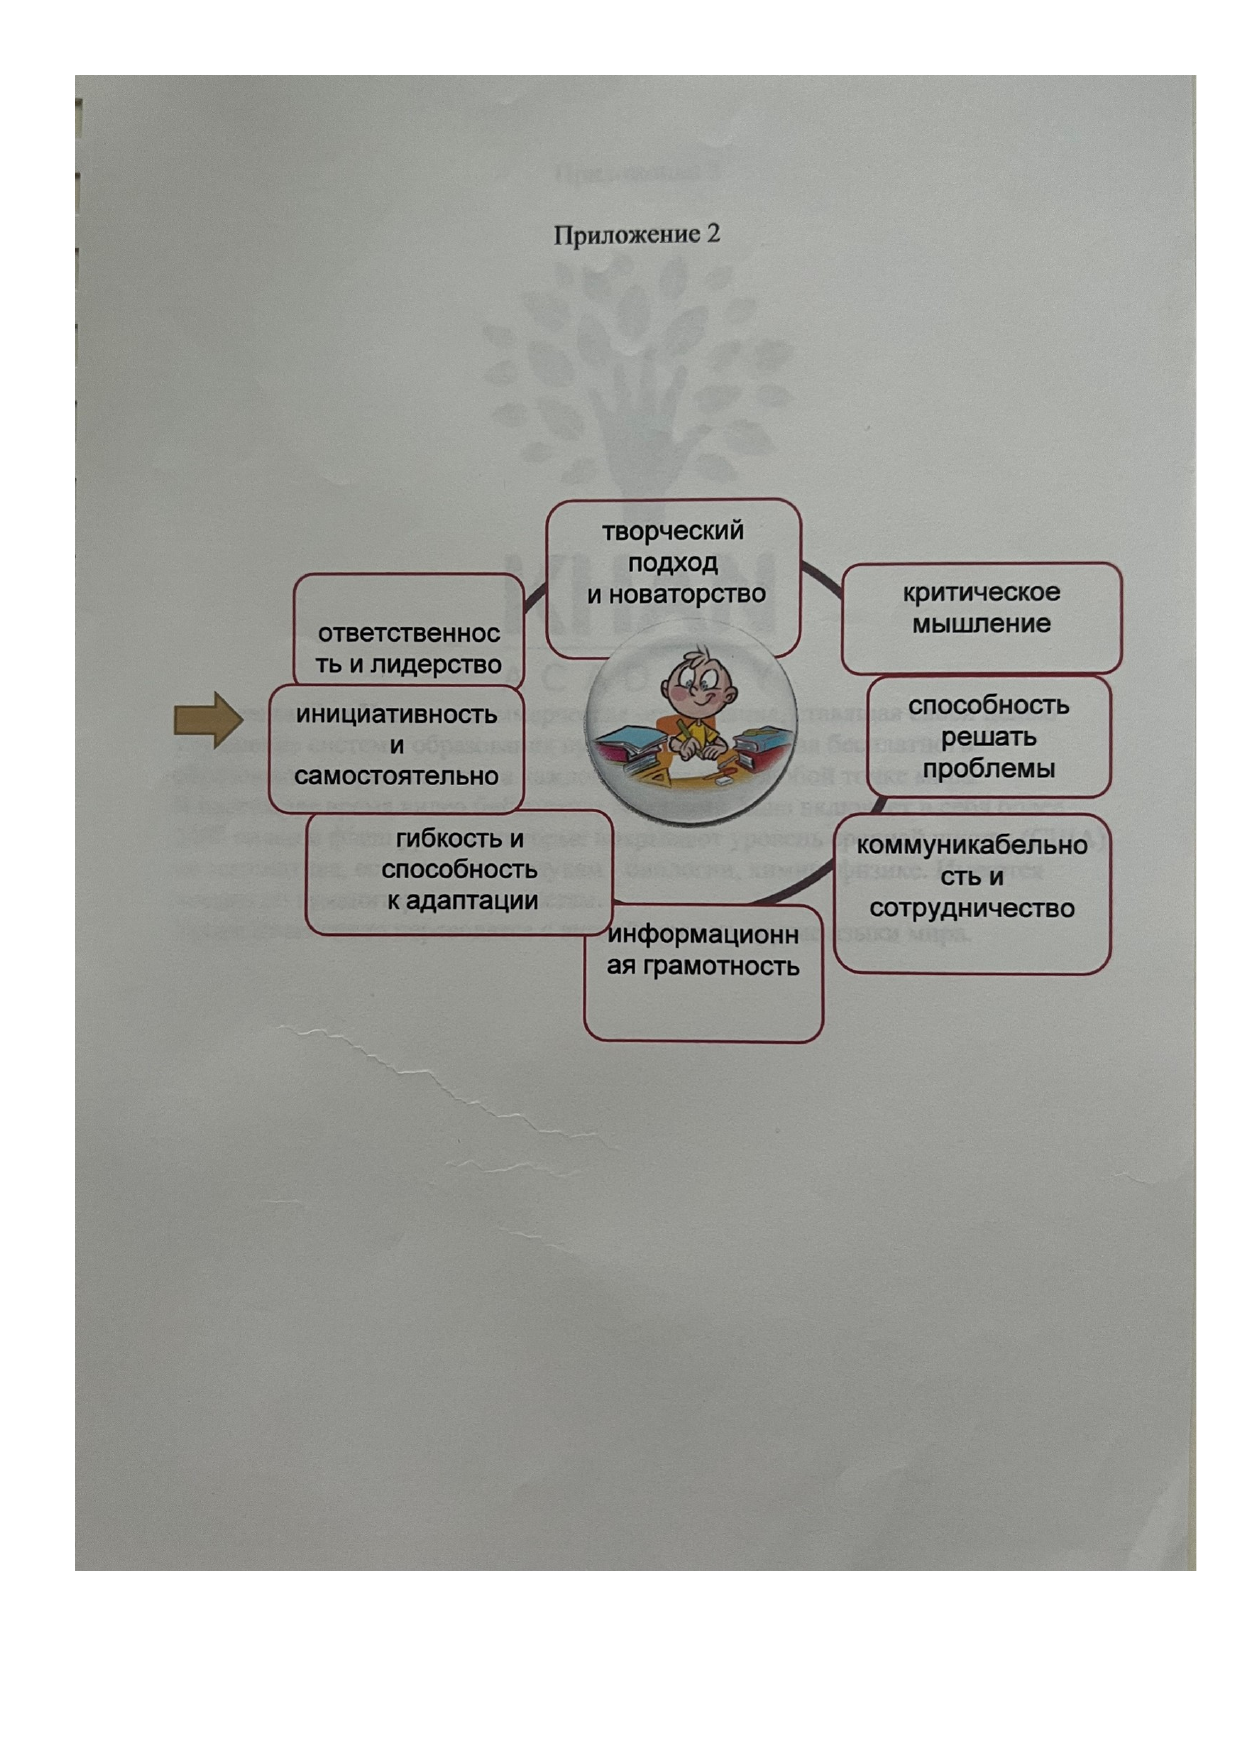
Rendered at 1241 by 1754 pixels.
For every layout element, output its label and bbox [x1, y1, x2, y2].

picture [75, 75, 1197, 1571]
